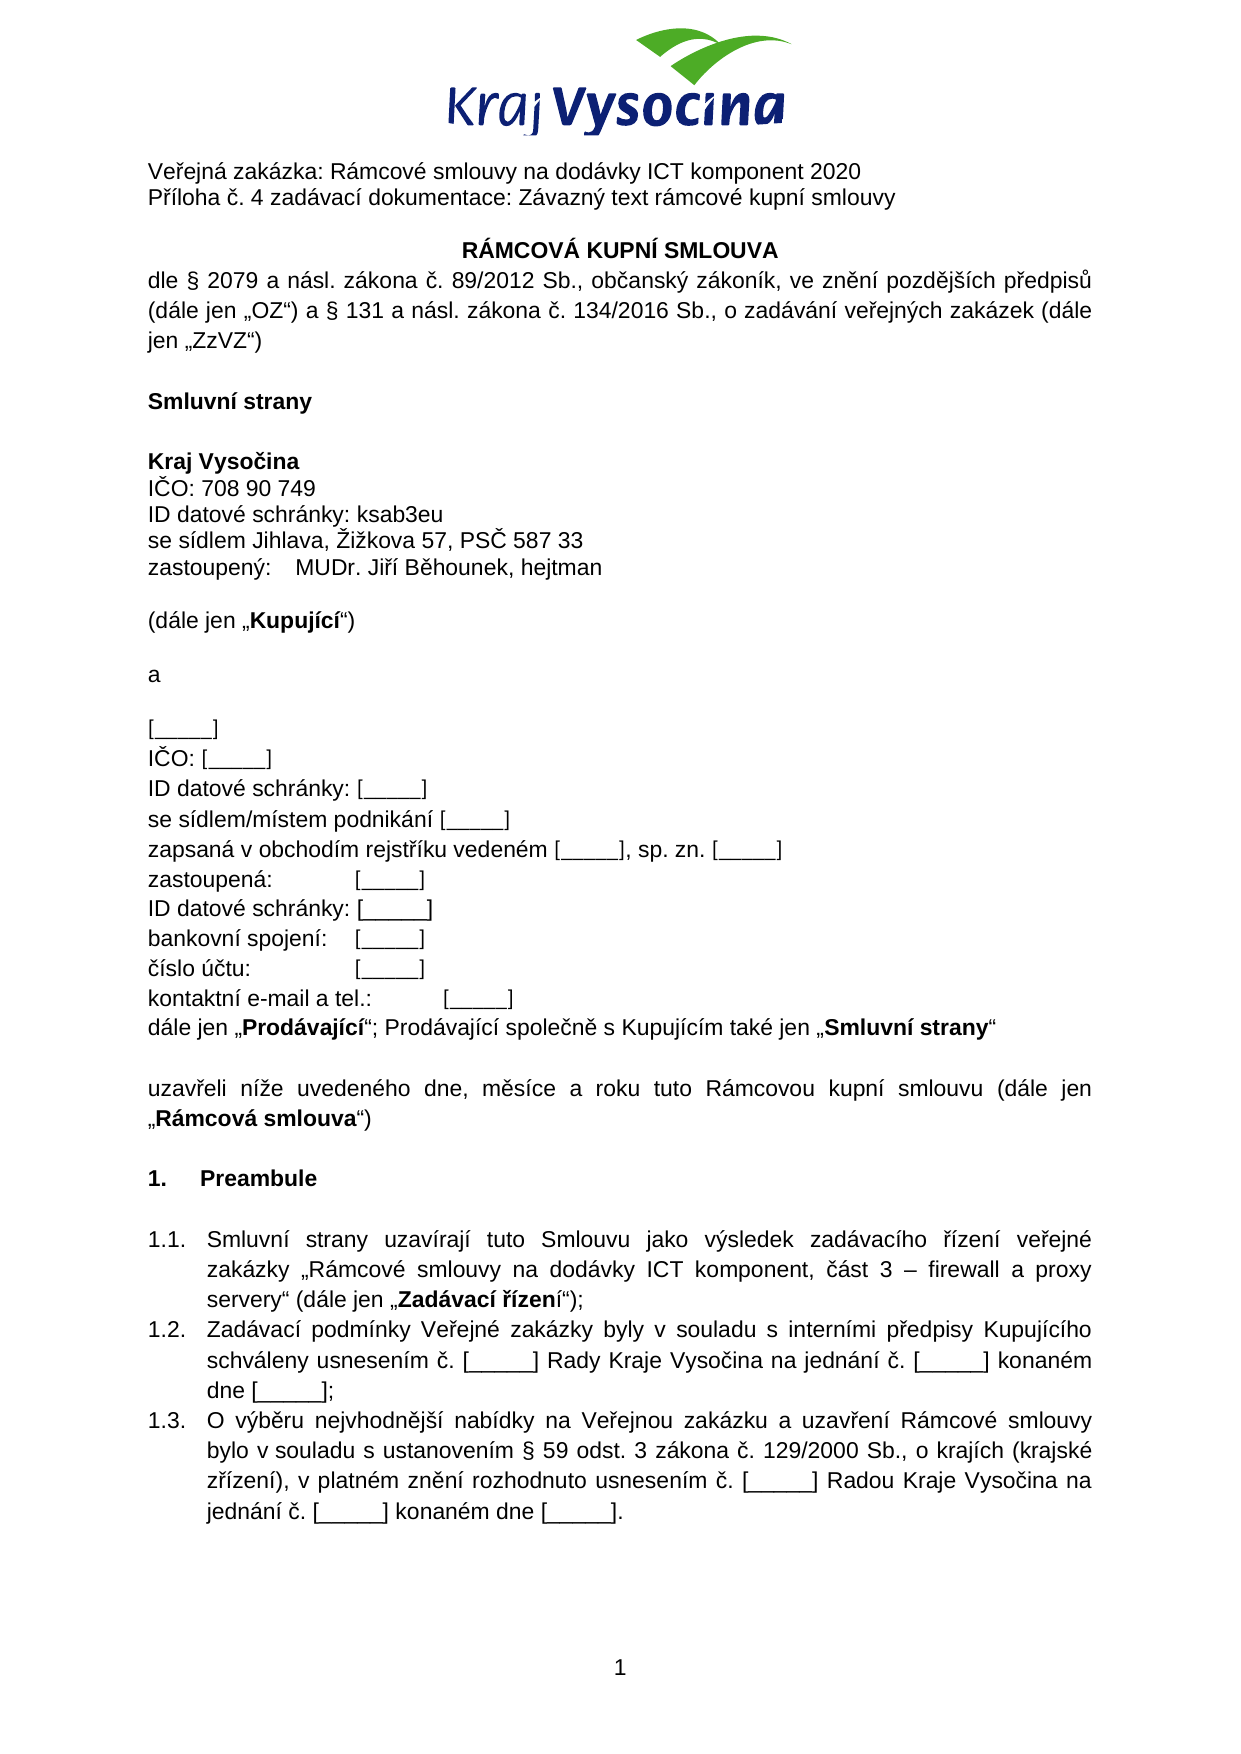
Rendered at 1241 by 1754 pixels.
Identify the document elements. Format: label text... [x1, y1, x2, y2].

text dále jen „Prodávající“; Prodávající společně s Kupujícím také jen „Smluvní strany“ [148, 1014, 1093, 1041]
text zastoupený: MUDr. Jiří Běhounek, hejtman [148, 554, 1093, 580]
text kontaktní e-mail a tel.: [148, 984, 1093, 1012]
text ID datové schránky: [148, 774, 1093, 802]
text ID datové schránky: ksab3eu [148, 501, 1093, 527]
text Kraj Vysočina [148, 448, 1093, 475]
text uzavřeli níže uvedeného dne, měsíce a roku tuto Rámcovou kupní smlouvu (dále jen „Rámcová smlouva“) [148, 1075, 1093, 1131]
text bankovní spojení: [148, 924, 1093, 952]
text RÁMCOVÁ KUPNÍ SMLOUVA [148, 237, 1093, 263]
text IČO: [148, 744, 1093, 772]
text zapsaná v obchodím rejstříku vedeném , sp. zn. [148, 835, 1093, 863]
list Smluvní strany uzavírají tuto Smlouvu jako výsledek zadávacího řízení veřejné zakázky „Rámcové smlouvy na dodávky ICT komponent, část 3 – firewall a proxy servery“ (dále jen „Zadávací řízení“); [148, 1226, 1093, 1313]
text se sídlem/místem podnikání [148, 805, 1093, 833]
text IČO: 708 90 749 [148, 475, 1093, 501]
text zastoupená: [148, 865, 1093, 893]
list Zadávací podmínky Veřejné zakázky byly v souladu s interními předpisy Kupujícího schváleny usnesením č. [_____] Rady Kraje Vysočina na jednání č. [_____] konaném dne [_____]; [148, 1316, 1093, 1403]
text Smluvní strany [148, 388, 1093, 414]
text (dále jen „Kupující“) [148, 607, 1093, 633]
list Preambule [148, 1165, 1093, 1192]
text se sídlem Jihlava, Žižkova 57, PSČ 587 33 [148, 527, 1093, 554]
list O výběru nejvhodnější nabídky na Veřejnou zakázku a uzavření Rámcové smlouvy bylo v souladu s ustanovením § 59 odst. 3 zákona č. 129/2000 Sb., o krajích (krajské zřízení), v platném znění rozhodnuto usnesením č. [_____] Radou Kraje Vysočina na jednání č. [_____] konaném dne [_____]. [148, 1407, 1093, 1524]
text a [148, 661, 1093, 687]
text ID datové schránky: [_____] [148, 895, 1093, 922]
text číslo účtu: [148, 954, 1093, 982]
text dle § 2079 a násl. zákona č. 89/2012 Sb., občanský zákoník, ve znění pozdějších předpisů (dále jen „OZ“) a § 131 a násl. zákona č. 134/2016 Sb., o zadávání veřejných zakázek (dále jen „ZzVZ“) [148, 267, 1093, 354]
